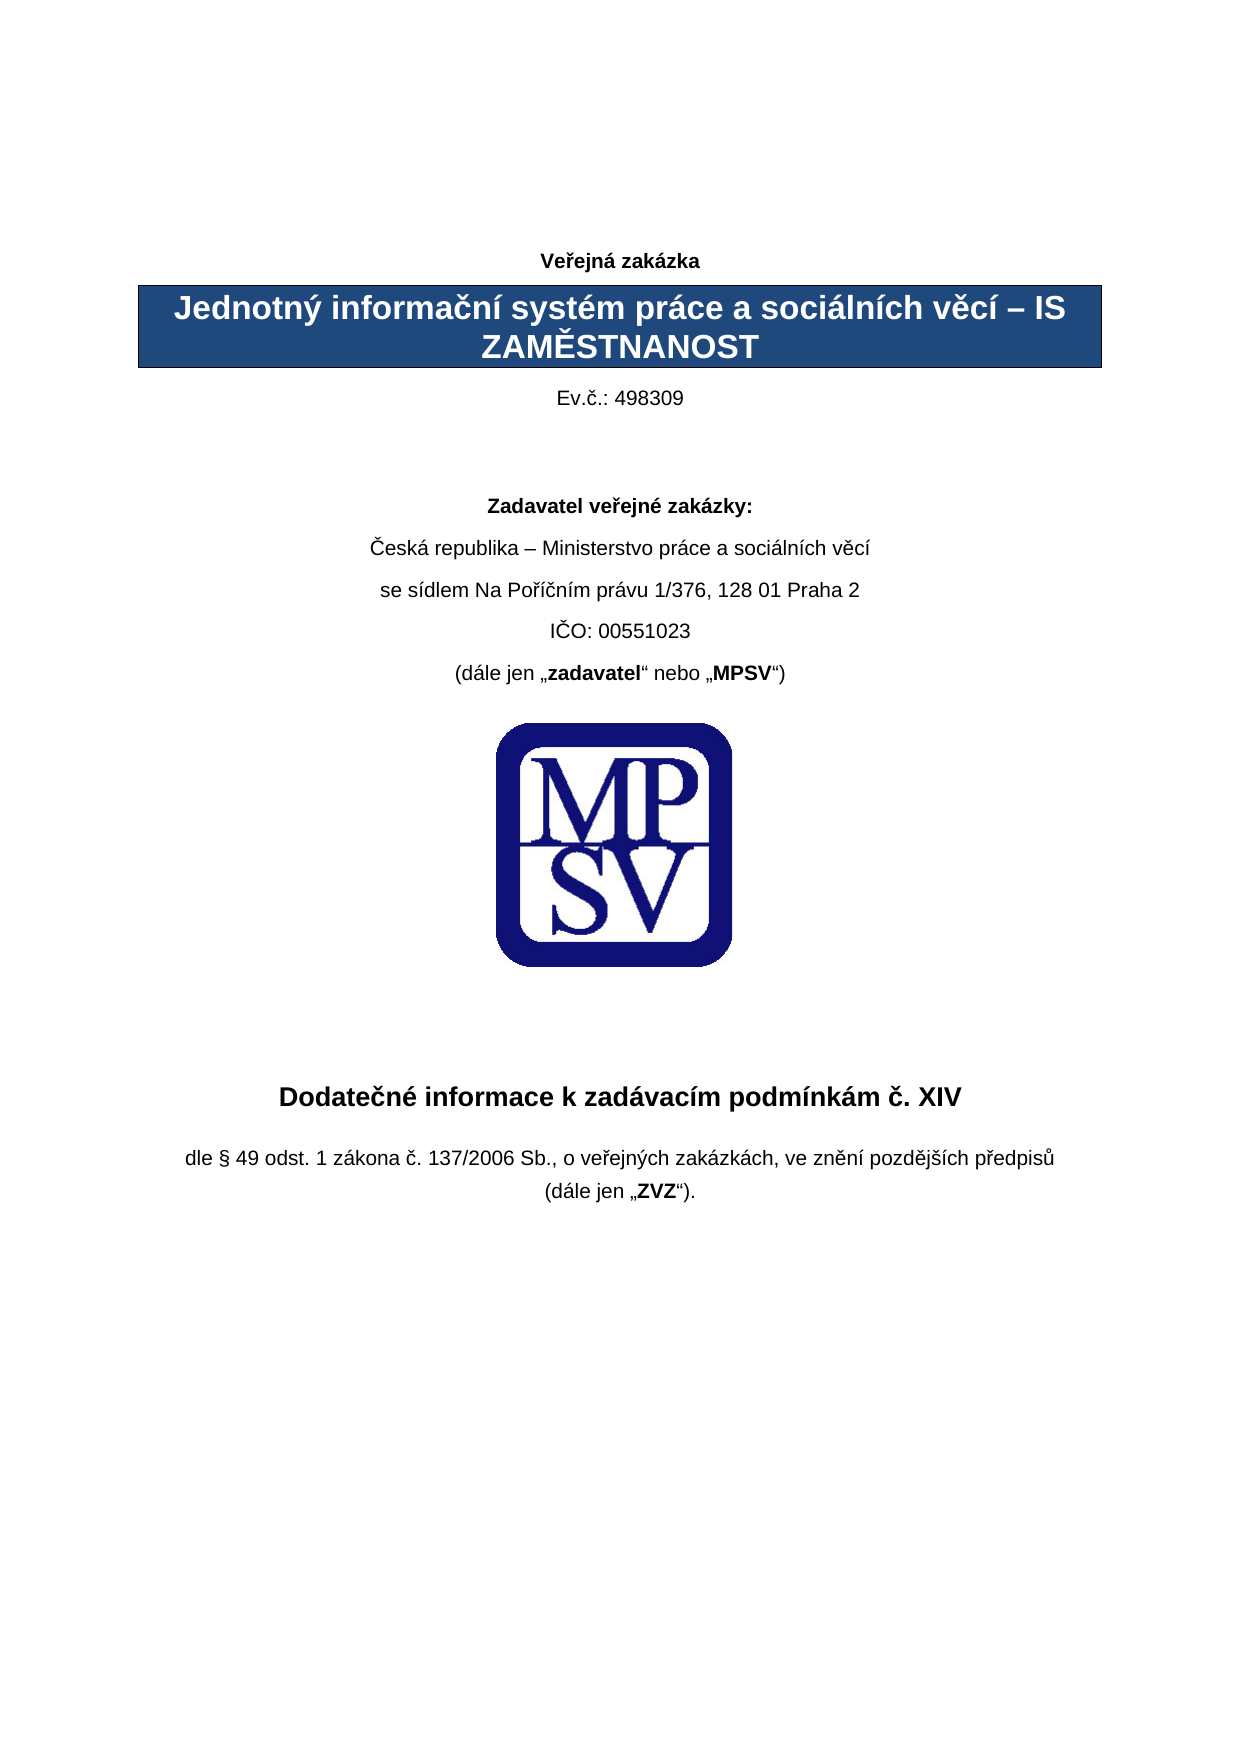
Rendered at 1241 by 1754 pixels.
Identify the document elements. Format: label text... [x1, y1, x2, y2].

text Zadavatel veřejné zakázky: [148, 489, 1093, 518]
text Jednotný informační systém práce a sociálních věcí – IS ZAMĚSTNANOST [139, 286, 1101, 367]
text (dále jen „ZVZ“). [148, 1169, 1093, 1203]
text se sídlem Na Poříčním právu 1/376, 128 01 Praha 2 [148, 572, 1093, 602]
text dle § 49 odst. 1 zákona č. 137/2006 Sb., o veřejných zakázkách, ve znění pozdějších předpisů [148, 1136, 1093, 1169]
text Ev.č.: 498309 [148, 381, 1093, 410]
picture [496, 723, 733, 967]
text Česká republika – Ministerstvo práce a sociálních věcí [148, 531, 1093, 560]
text Dodatečné informace k zadávacím podmínkám č. XIV [148, 1081, 1093, 1112]
text (dále jen „zadavatel“ nebo „MPSV“) [148, 656, 1093, 685]
text IČO: 00551023 [148, 614, 1093, 643]
text Veřejná zakázka [148, 243, 1093, 273]
